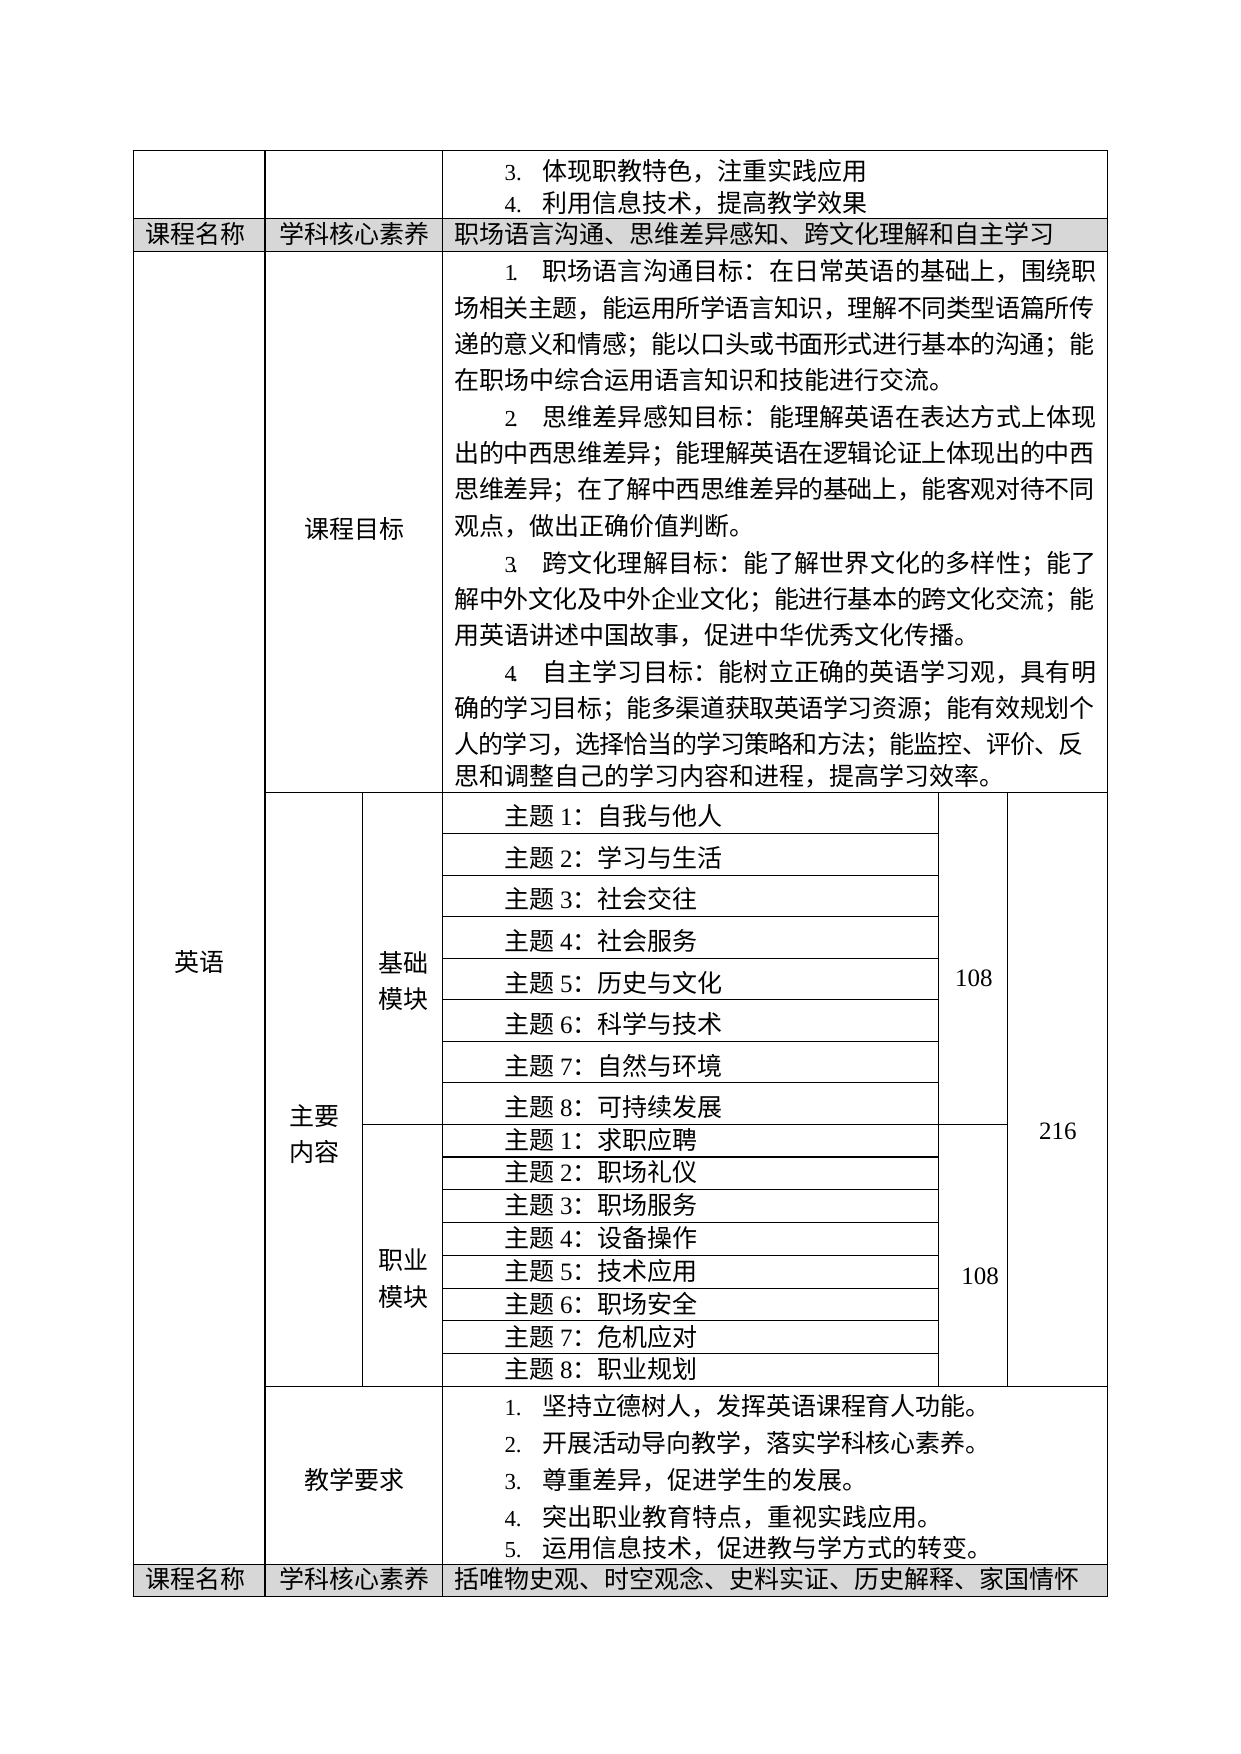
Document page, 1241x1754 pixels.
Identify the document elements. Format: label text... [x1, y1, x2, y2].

table_cell 主题 4：社会服务 [443, 917, 938, 958]
table_cell 主题 5：历史与文化 [443, 959, 938, 999]
table_cell 216 [1008, 793, 1107, 1386]
table_header [266, 151, 442, 218]
table_cell 主题 8：职业规划 [443, 1354, 938, 1386]
table_header 体现职教特色，注重实践应用 利用信息技术，提高教学效果 [443, 151, 1107, 218]
table_cell 基础模块 [363, 793, 442, 1124]
table_cell 教学要求 [266, 1387, 442, 1564]
table_cell 学科核心素养 [266, 219, 442, 251]
table_cell 主题 6：职场安全 [443, 1289, 938, 1320]
table_cell 主题 3：职场服务 [443, 1190, 938, 1222]
table_cell 职场语言沟通目标：在日常英语的基础上，围绕职场相关主题，能运用所学语言知识，理解不同类型语篇所传递的意义和情感；能以口头或书面形式进行基本的沟通；能在职场中综合运用语言知识和技能进行交流。 思维差异感知目标：能理解英语在表达方式上体现出的中西思维差异；能理解英语在逻辑论证上体现出的中西思维差异；在了解中西思维差异的基础上，能客观对待不同观点，做出正确价值判断。 跨文化理解目标：能了解世界文化的多样性；能了解中外文化及中外企业文化；能进行基本的跨文化交流；能用英语讲述中国故事，促进中华优秀文化传播。 自主学习目标：能树立正确的英语学习观，具有明确的学习目标；能多渠道获取英语学习资源；能有效规划个人的学习，选择恰当的学习策略和方法；能监控、评价、反 思和调整自己的学习内容和进程，提高学习效率。 [443, 252, 1107, 792]
table_cell 课程名称 [134, 219, 264, 251]
table_cell 主题 4：设备操作 [443, 1223, 938, 1254]
table_cell 108 [939, 1125, 1007, 1386]
table_cell 主题 6：科学与技术 [443, 1000, 938, 1041]
table_cell 主题 2：学习与生活 [443, 834, 938, 874]
table_cell 职业模块 [363, 1125, 442, 1386]
table_cell 主题 1：求职应聘 [443, 1125, 938, 1156]
table_cell 108 [939, 793, 1007, 1124]
table_cell 主题 8：可持续发展 [443, 1083, 938, 1124]
table_cell 主题 7：危机应对 [443, 1321, 938, 1353]
table_cell 学科核心素养 [266, 1565, 442, 1596]
table_cell 主题 1：自我与他人 [443, 793, 938, 833]
table_cell 职场语言沟通、思维差异感知、跨文化理解和自主学习 [443, 219, 1107, 251]
table_cell 主题 3：社会交往 [443, 876, 938, 916]
table_cell 课程名称 [134, 1565, 264, 1596]
table_cell 主题 5：技术应用 [443, 1256, 938, 1287]
table_header [134, 151, 264, 218]
table_cell 主题 7：自然与环境 [443, 1042, 938, 1082]
table_cell 主要内容 [266, 793, 362, 1386]
table_cell 括唯物史观、时空观念、史料实证、历史解释、家国情怀 [443, 1565, 1107, 1596]
table_cell 课程目标 [266, 252, 442, 792]
table_cell 主题 2：职场礼仪 [443, 1158, 938, 1189]
table_cell 英语 [134, 252, 264, 1564]
table_cell 坚持立德树人，发挥英语课程育人功能。 开展活动导向教学，落实学科核心素养。 尊重差异，促进学生的发展。 突出职业教育特点，重视实践应用。 运用信息技术，促进教与学方式的转变。 [443, 1387, 1107, 1564]
